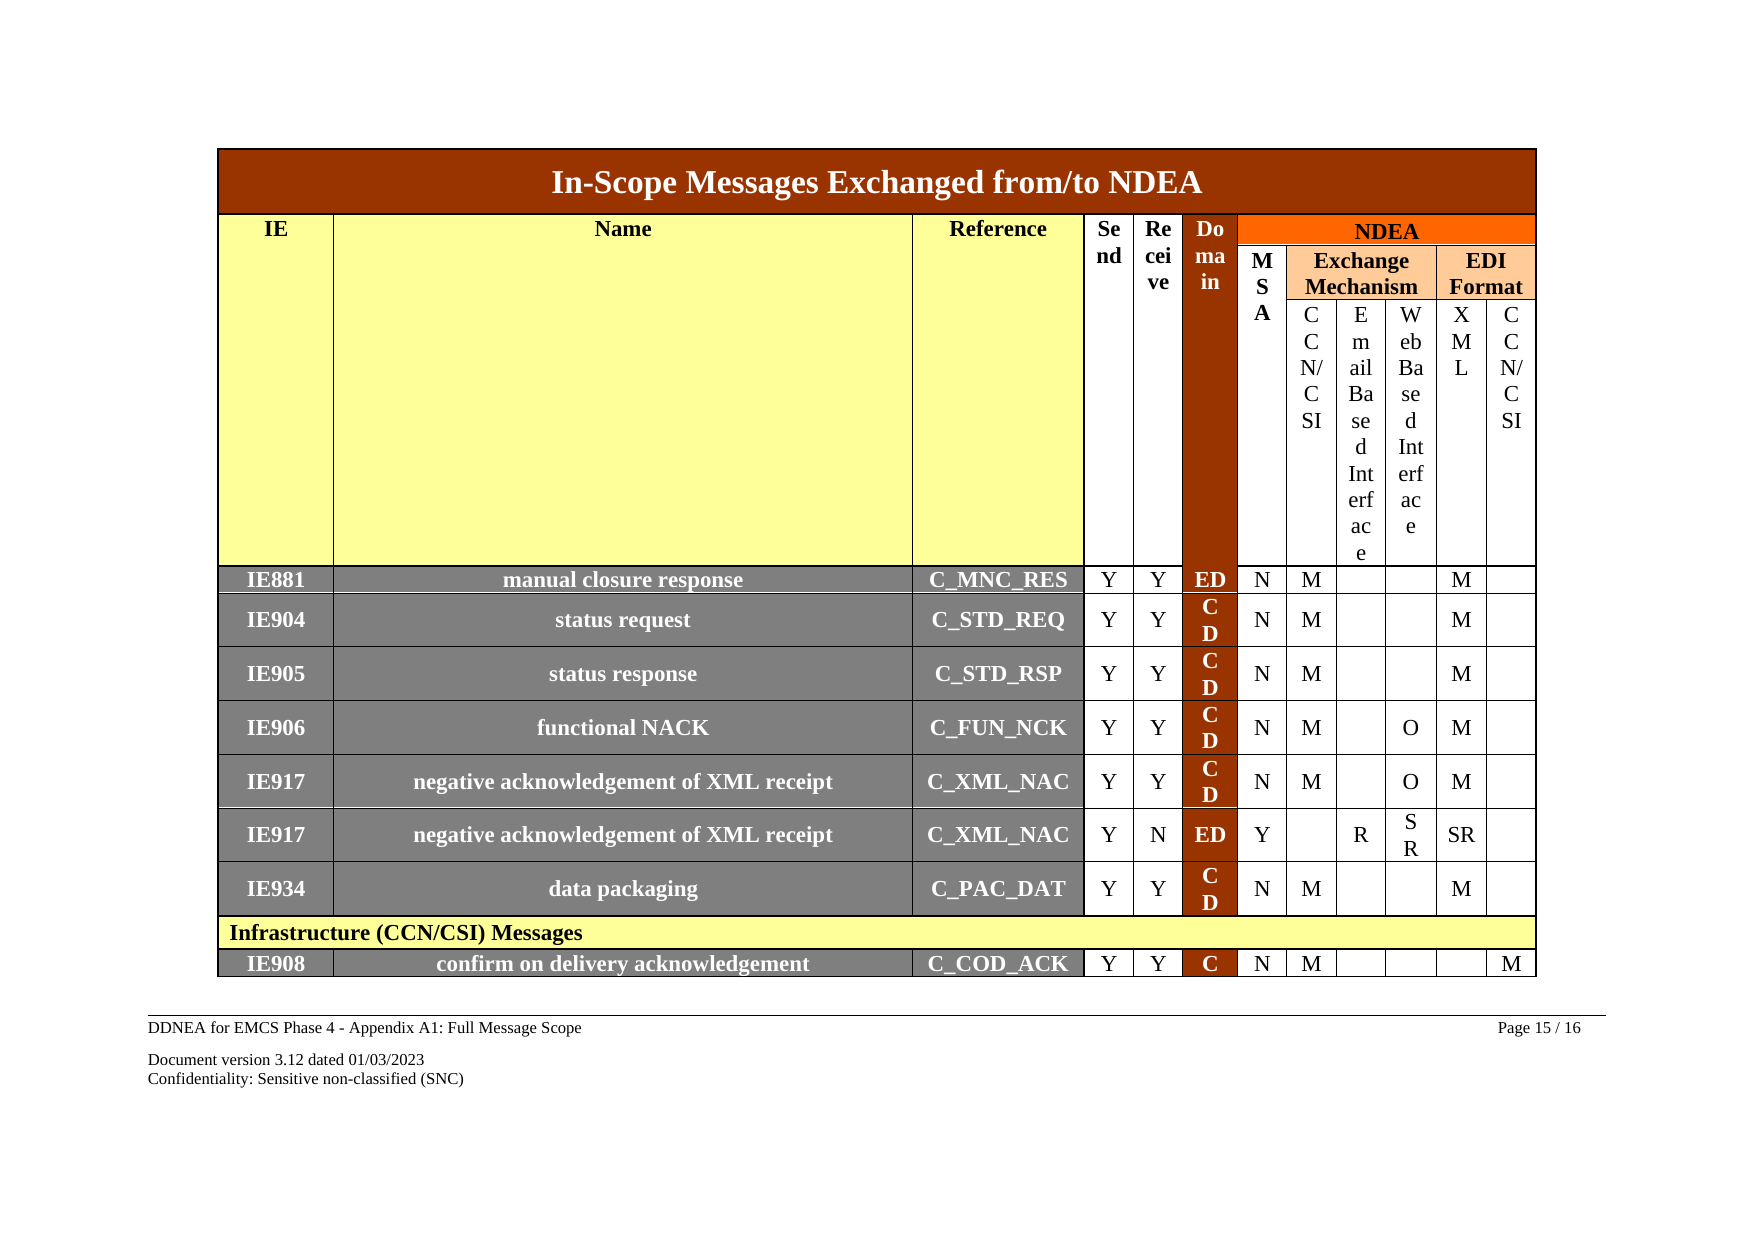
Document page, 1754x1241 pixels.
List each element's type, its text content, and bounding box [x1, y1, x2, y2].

table_cell CD [1183, 647, 1237, 700]
table_cell status response [334, 647, 912, 700]
table_cell Y [1238, 809, 1286, 861]
table_cell Send [1085, 215, 1133, 565]
table_cell [1487, 701, 1535, 754]
table_cell IE [219, 215, 333, 565]
table_cell [1337, 755, 1385, 807]
table_cell CD [1183, 950, 1237, 976]
table_cell N [1238, 755, 1286, 807]
table_cell Web Based Interface [1386, 300, 1436, 565]
table_cell Y [1085, 862, 1133, 915]
table_cell CD [1183, 862, 1237, 915]
table_cell [1337, 862, 1385, 915]
table_cell IE904 [219, 594, 333, 646]
table_cell status request [334, 594, 912, 646]
table_cell confirm on delivery acknowledgement [334, 950, 912, 976]
table_cell [1487, 755, 1535, 807]
table_cell Y [1085, 701, 1133, 754]
table_cell IE906 [219, 701, 333, 754]
table_cell IE908 [219, 950, 333, 976]
table_cell [1337, 950, 1385, 976]
table_cell N [1238, 594, 1286, 646]
table_cell Y [1134, 647, 1182, 700]
table_cell C_FUN_NCK [913, 701, 1083, 754]
table_cell [1487, 567, 1535, 592]
table_cell IE917 [219, 809, 333, 861]
table_header In-Scope Messages Exchanged from/to NDEA [219, 150, 1535, 213]
table_cell Y [1134, 862, 1182, 915]
table_cell M [1287, 594, 1336, 646]
table_cell IE917 [219, 755, 333, 807]
table_cell XML [1437, 300, 1486, 565]
table_cell M [1287, 862, 1336, 915]
table_cell CD [1183, 701, 1237, 754]
table_cell IE905 [219, 647, 333, 700]
table_cell N [1238, 701, 1286, 754]
table_cell N [1134, 809, 1182, 861]
table_cell Y [1134, 594, 1182, 646]
table_cell C_STD_RSP [913, 647, 1083, 700]
table_cell C_PAC_DAT [913, 862, 1083, 915]
table_cell M [1287, 701, 1336, 754]
table_cell N [1238, 567, 1286, 592]
table_cell SR [1386, 809, 1436, 861]
table_cell [1287, 809, 1336, 861]
table_cell Receive [1134, 215, 1182, 565]
table_cell M [1287, 755, 1336, 807]
table_cell O [1386, 701, 1436, 754]
table_cell functional NACK [334, 701, 912, 754]
table_cell [1487, 809, 1535, 861]
table_cell N [1238, 950, 1286, 976]
table_cell CCN/CSI [1287, 300, 1336, 565]
table_cell EDI Format [1437, 246, 1535, 299]
table_cell [1437, 950, 1486, 976]
table_cell Y [1134, 950, 1182, 976]
table_cell Y [1085, 647, 1133, 700]
table_cell C_XML_NAC [913, 809, 1083, 861]
table_cell R [1337, 809, 1385, 861]
table_cell Email Based Interface [1337, 300, 1385, 565]
table_cell [1386, 647, 1436, 700]
table_cell M [1437, 701, 1486, 754]
table_cell CCN/CSI [1487, 300, 1535, 565]
table_cell Y [1085, 809, 1133, 861]
table_cell Exchange Mechanism [1287, 246, 1436, 299]
table_cell [1386, 950, 1436, 976]
table_cell Y [1085, 755, 1133, 807]
table_cell Infrastructure (CCN/CSI) Messages [219, 917, 1535, 948]
table_cell [1337, 567, 1385, 592]
table_cell Y [1085, 950, 1133, 976]
table_cell Y [1085, 567, 1133, 592]
table_cell data packaging [334, 862, 912, 915]
table_cell M [1437, 594, 1486, 646]
table_cell SR [1437, 809, 1486, 861]
table_cell Y [1085, 594, 1133, 646]
table_cell C_XML_NAC [913, 755, 1083, 807]
table_cell [1337, 647, 1385, 700]
table_cell C_STD_REQ [913, 594, 1083, 646]
table_cell CD [1183, 594, 1237, 646]
table_cell MSA [1238, 246, 1286, 565]
table_cell Y [1134, 755, 1182, 807]
table_cell M [1287, 647, 1336, 700]
table_cell NDEA [1238, 215, 1535, 244]
table_cell Name [334, 215, 912, 565]
table_cell CD [1183, 755, 1237, 807]
table_cell C_COD_ACK [913, 950, 1083, 976]
table_cell [1487, 647, 1535, 700]
table_cell O [1386, 755, 1436, 807]
table_cell Domain [1183, 215, 1237, 565]
table_cell M [1437, 862, 1486, 915]
table_cell [1386, 567, 1436, 592]
table_cell negative acknowledgement of XML receipt [334, 755, 912, 807]
table_cell N [1238, 647, 1286, 700]
table_cell Reference [913, 215, 1083, 565]
table_cell M [1287, 567, 1336, 592]
table_cell M [1487, 950, 1535, 976]
table_cell M [1437, 647, 1486, 700]
table_cell M [1437, 567, 1486, 592]
table_cell [1386, 862, 1436, 915]
table_cell [1337, 594, 1385, 646]
table_cell [1487, 862, 1535, 915]
table_cell IE934 [219, 862, 333, 915]
table_cell [1487, 594, 1535, 646]
table_cell Y [1134, 701, 1182, 754]
table_cell [1337, 701, 1385, 754]
table_cell negative acknowledgement of XML receipt [334, 809, 912, 861]
table_cell manual closure response [334, 567, 912, 592]
table_cell C_MNC_RES [913, 567, 1083, 592]
table_cell M [1287, 950, 1336, 976]
table_cell N [1238, 862, 1286, 915]
table_cell ED [1183, 565, 1237, 592]
table_cell [1386, 594, 1436, 646]
table_cell IE881 [219, 567, 333, 592]
table_cell M [1437, 755, 1486, 807]
table_cell ED [1183, 809, 1237, 861]
table_cell Y [1134, 567, 1182, 592]
